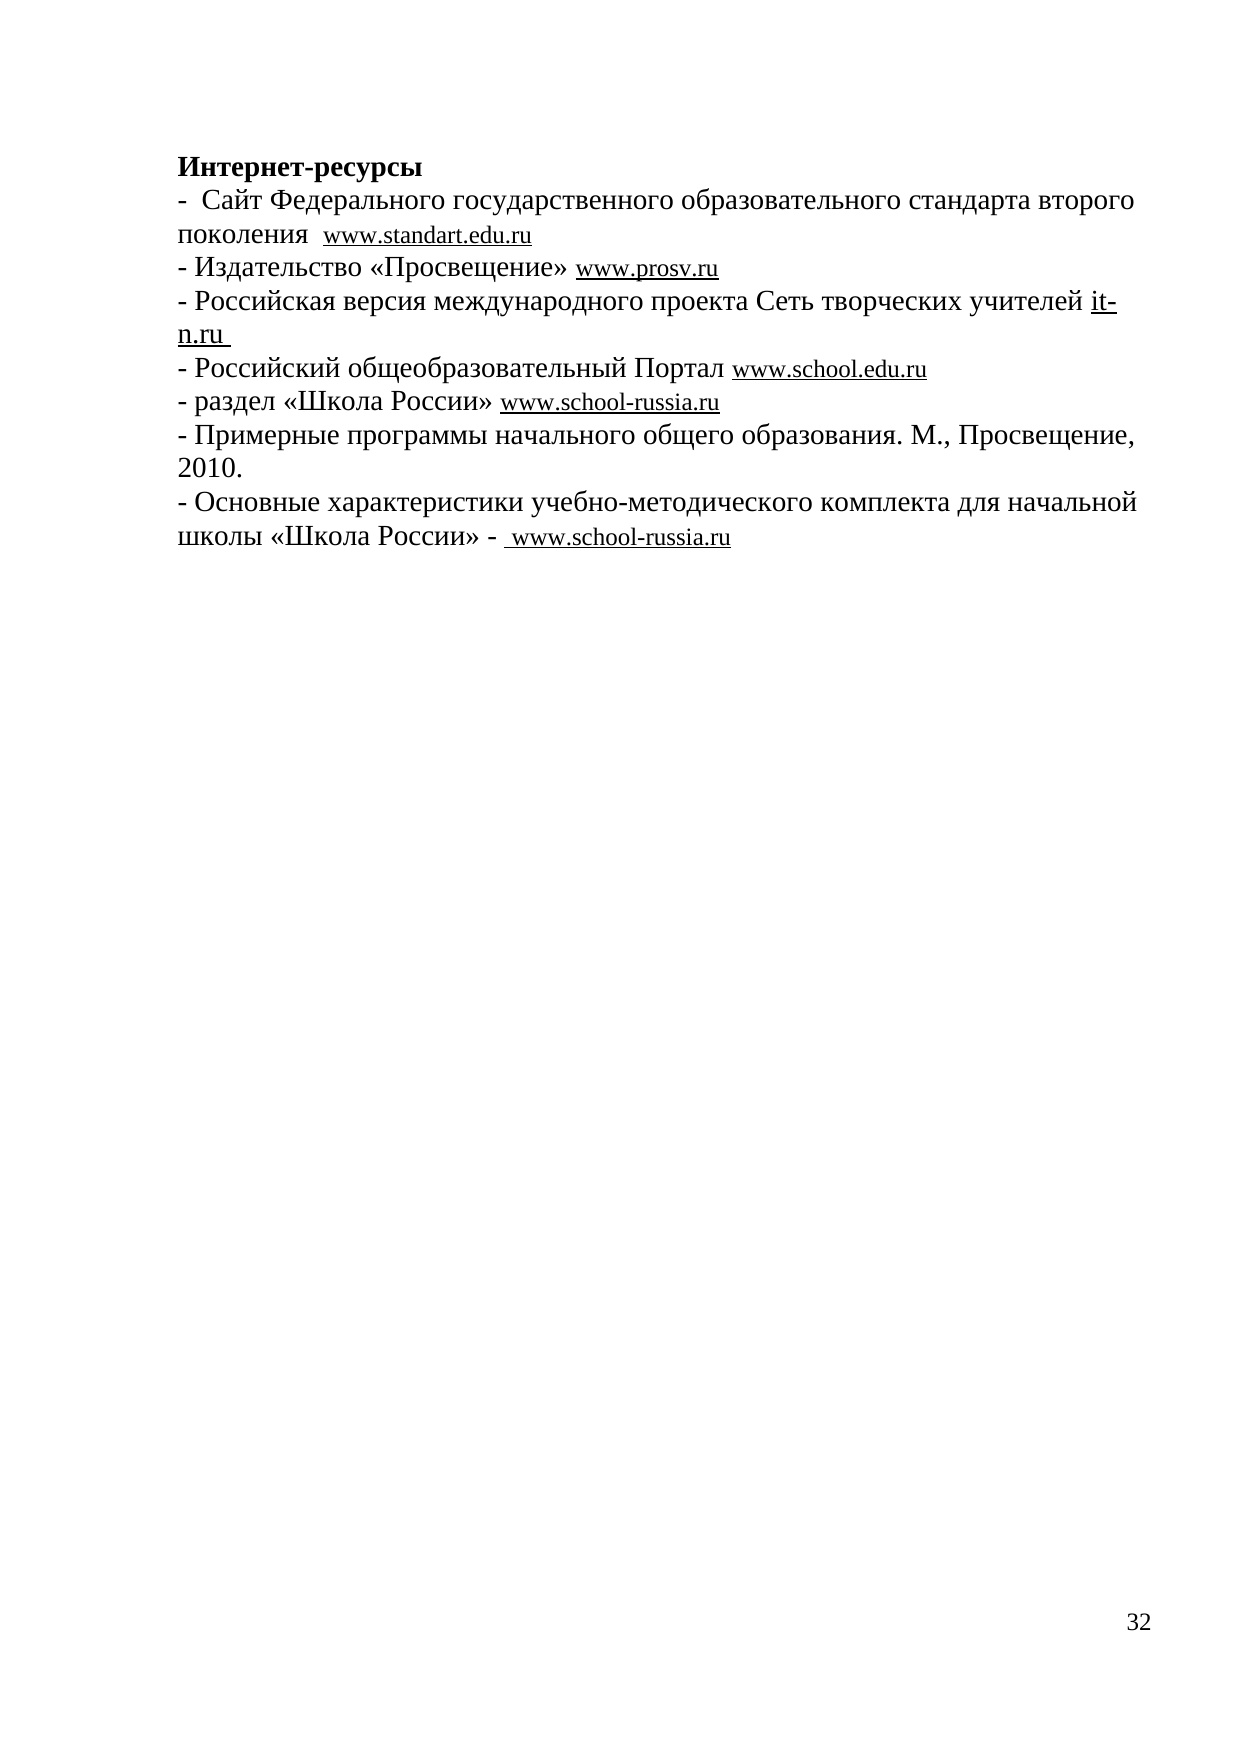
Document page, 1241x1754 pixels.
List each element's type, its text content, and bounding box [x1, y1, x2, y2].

text Интернет-ресурсы [177, 149, 1152, 182]
text - Издательство «Просвещение» www.prosv.ru [177, 249, 1152, 283]
text - Основные характеристики учебно-методического комплекта для начальной школы «Школа России» - www.school-russia.ru [177, 484, 1152, 551]
text - Примерные программы начального общего образования. М., Просвещение, 2010. [177, 417, 1152, 484]
text - Российский общеобразовательный Портал www.school.edu.ru [177, 350, 1152, 383]
text - раздел «Школа России» www.school-russia.ru [177, 383, 1152, 417]
text - Сайт Федерального государственного образовательного стандарта второго поколения www.standart.edu.ru [177, 182, 1152, 249]
text - Российская версия международного проекта Сеть творческих учителей it-n.ru [177, 283, 1152, 350]
